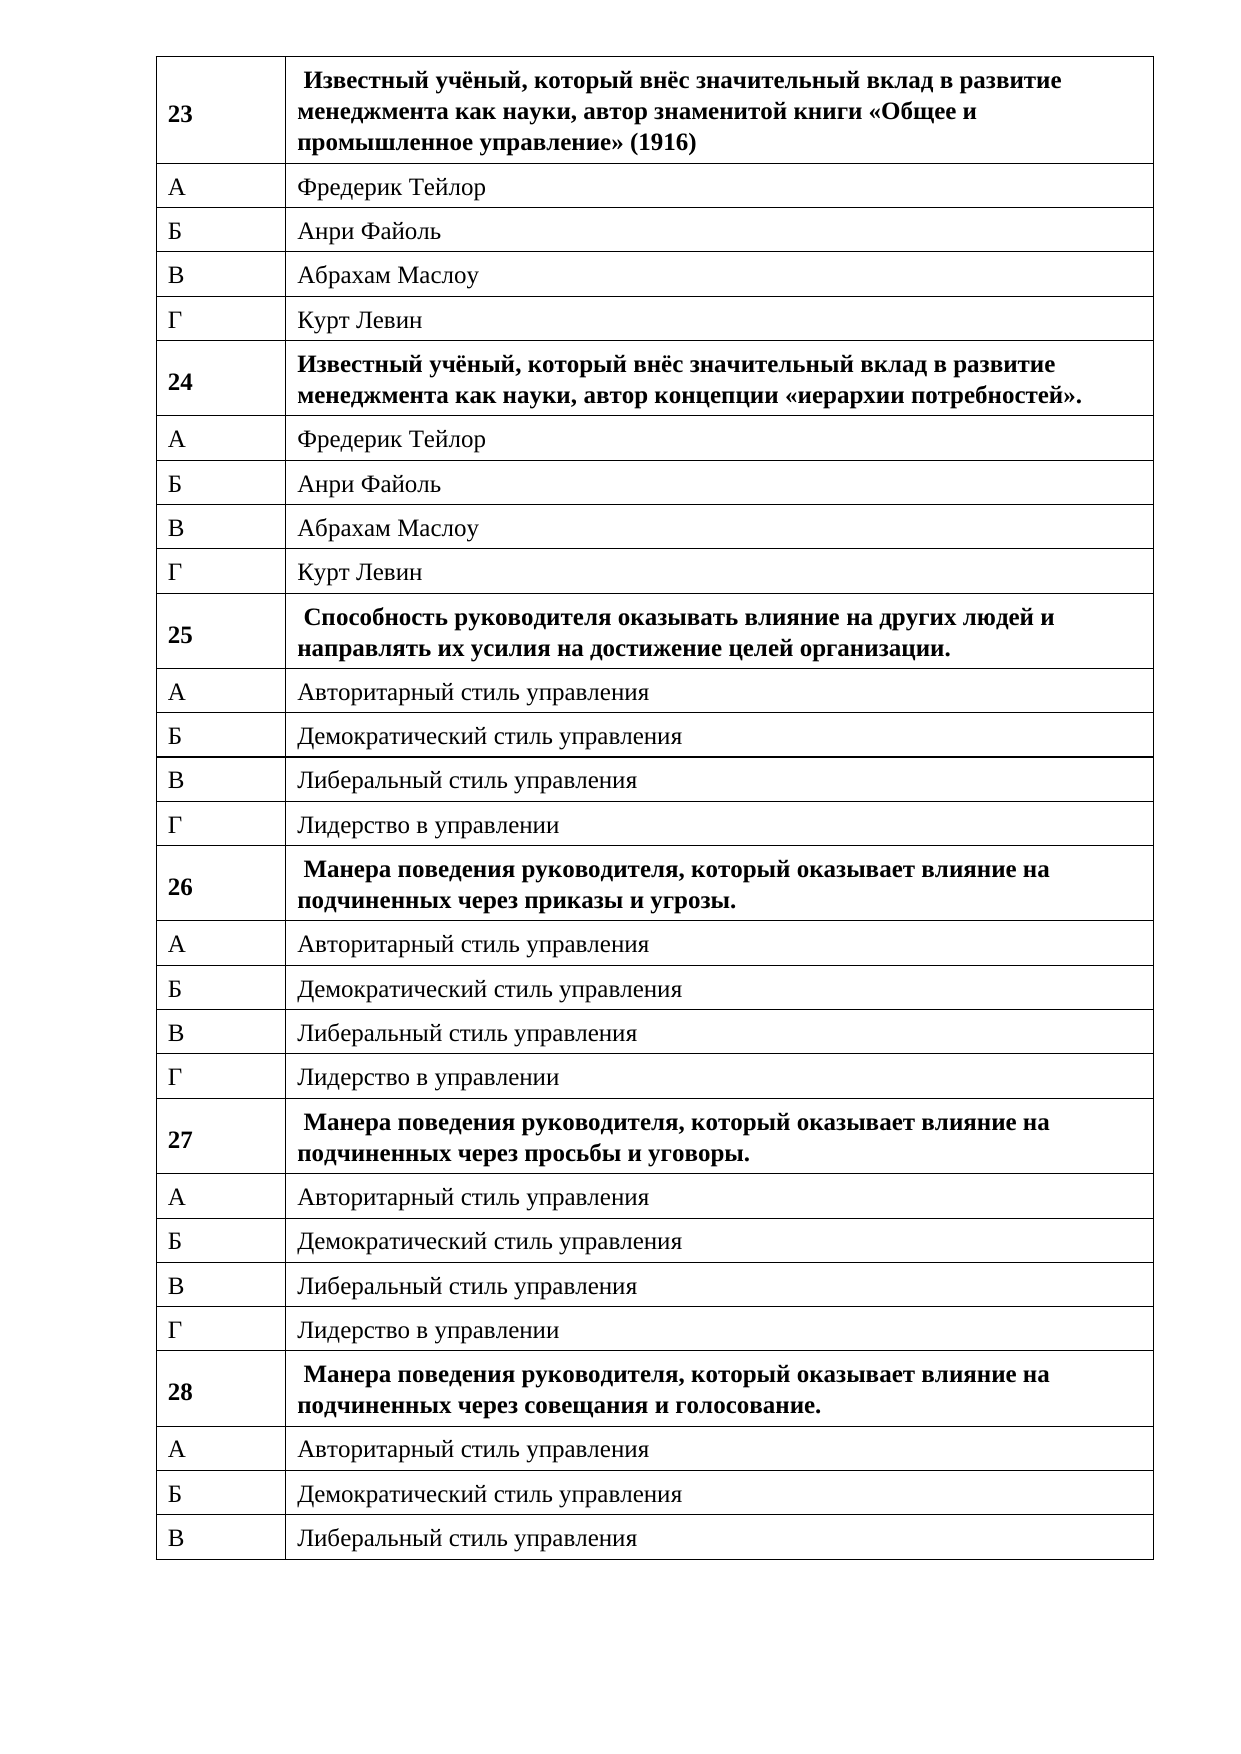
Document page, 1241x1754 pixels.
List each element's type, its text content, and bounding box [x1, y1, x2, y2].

table_cell Лидерство в управлении [286, 1307, 1153, 1350]
table_cell В [157, 1263, 285, 1306]
table_cell Абрахам Маслоу [286, 505, 1153, 548]
table_cell Демократический стиль управления [286, 1471, 1153, 1514]
table_cell Б [157, 208, 285, 251]
table_cell Манера поведения руководителя, который оказывает влияние на подчиненных через совещания и голосование. [286, 1351, 1153, 1426]
table_cell Г [157, 549, 285, 592]
table_header 23 [157, 57, 285, 163]
table_cell В [157, 1515, 285, 1558]
table_cell Фредерик Тейлор [286, 164, 1153, 207]
table_cell Г [157, 802, 285, 845]
table_cell Авторитарный стиль управления [286, 669, 1153, 712]
table_cell В [157, 252, 285, 296]
table_cell Абрахам Маслоу [286, 252, 1153, 296]
table_cell Б [157, 966, 285, 1009]
table_cell Манера поведения руководителя, который оказывает влияние на подчиненных через просьбы и уговоры. [286, 1099, 1153, 1173]
table_cell Курт Левин [286, 549, 1153, 592]
table_cell Анри Файоль [286, 461, 1153, 504]
table_cell А [157, 164, 285, 207]
table_cell Либеральный стиль управления [286, 1263, 1153, 1306]
table_cell Курт Левин [286, 297, 1153, 340]
table_cell Демократический стиль управления [286, 713, 1153, 756]
table_cell 25 [157, 594, 285, 668]
table_cell Либеральный стиль управления [286, 1515, 1153, 1558]
table_cell Лидерство в управлении [286, 1054, 1153, 1098]
table_cell Б [157, 461, 285, 504]
table_cell Анри Файоль [286, 208, 1153, 251]
table_cell В [157, 1010, 285, 1053]
table_cell А [157, 1174, 285, 1217]
table_cell Демократический стиль управления [286, 1219, 1153, 1262]
table_cell Г [157, 1054, 285, 1098]
table_cell Манера поведения руководителя, который оказывает влияние на подчиненных через приказы и угрозы. [286, 846, 1153, 920]
table_cell 24 [157, 341, 285, 415]
table_cell Фредерик Тейлор [286, 416, 1153, 459]
table_cell Лидерство в управлении [286, 802, 1153, 845]
table_cell Б [157, 1219, 285, 1262]
table_cell Либеральный стиль управления [286, 1010, 1153, 1053]
table_cell Способность руководителя оказывать влияние на других людей и направлять их усилия на достижение целей организации. [286, 594, 1153, 668]
table_cell 26 [157, 846, 285, 920]
table_header Известный учёный, который внёс значительный вклад в развитие менеджмента как науки, автор знаменитой книги «Общее и промышленное управление» (1916) [286, 57, 1153, 163]
table_cell Г [157, 1307, 285, 1350]
table_cell Б [157, 713, 285, 756]
table_cell Либеральный стиль управления [286, 758, 1153, 801]
table_cell Демократический стиль управления [286, 966, 1153, 1009]
table_cell Авторитарный стиль управления [286, 921, 1153, 965]
table_cell Известный учёный, который внёс значительный вклад в развитие менеджмента как науки, автор концепции «иерархии потребностей». [286, 341, 1153, 415]
table_cell Авторитарный стиль управления [286, 1174, 1153, 1217]
table_cell В [157, 505, 285, 548]
table_cell 28 [157, 1351, 285, 1426]
table_cell А [157, 921, 285, 965]
table_cell В [157, 758, 285, 801]
table_cell Б [157, 1471, 285, 1514]
table_cell А [157, 416, 285, 459]
table_cell Г [157, 297, 285, 340]
table_cell А [157, 1427, 285, 1470]
table_cell Авторитарный стиль управления [286, 1427, 1153, 1470]
table_cell А [157, 669, 285, 712]
table_cell 27 [157, 1099, 285, 1173]
